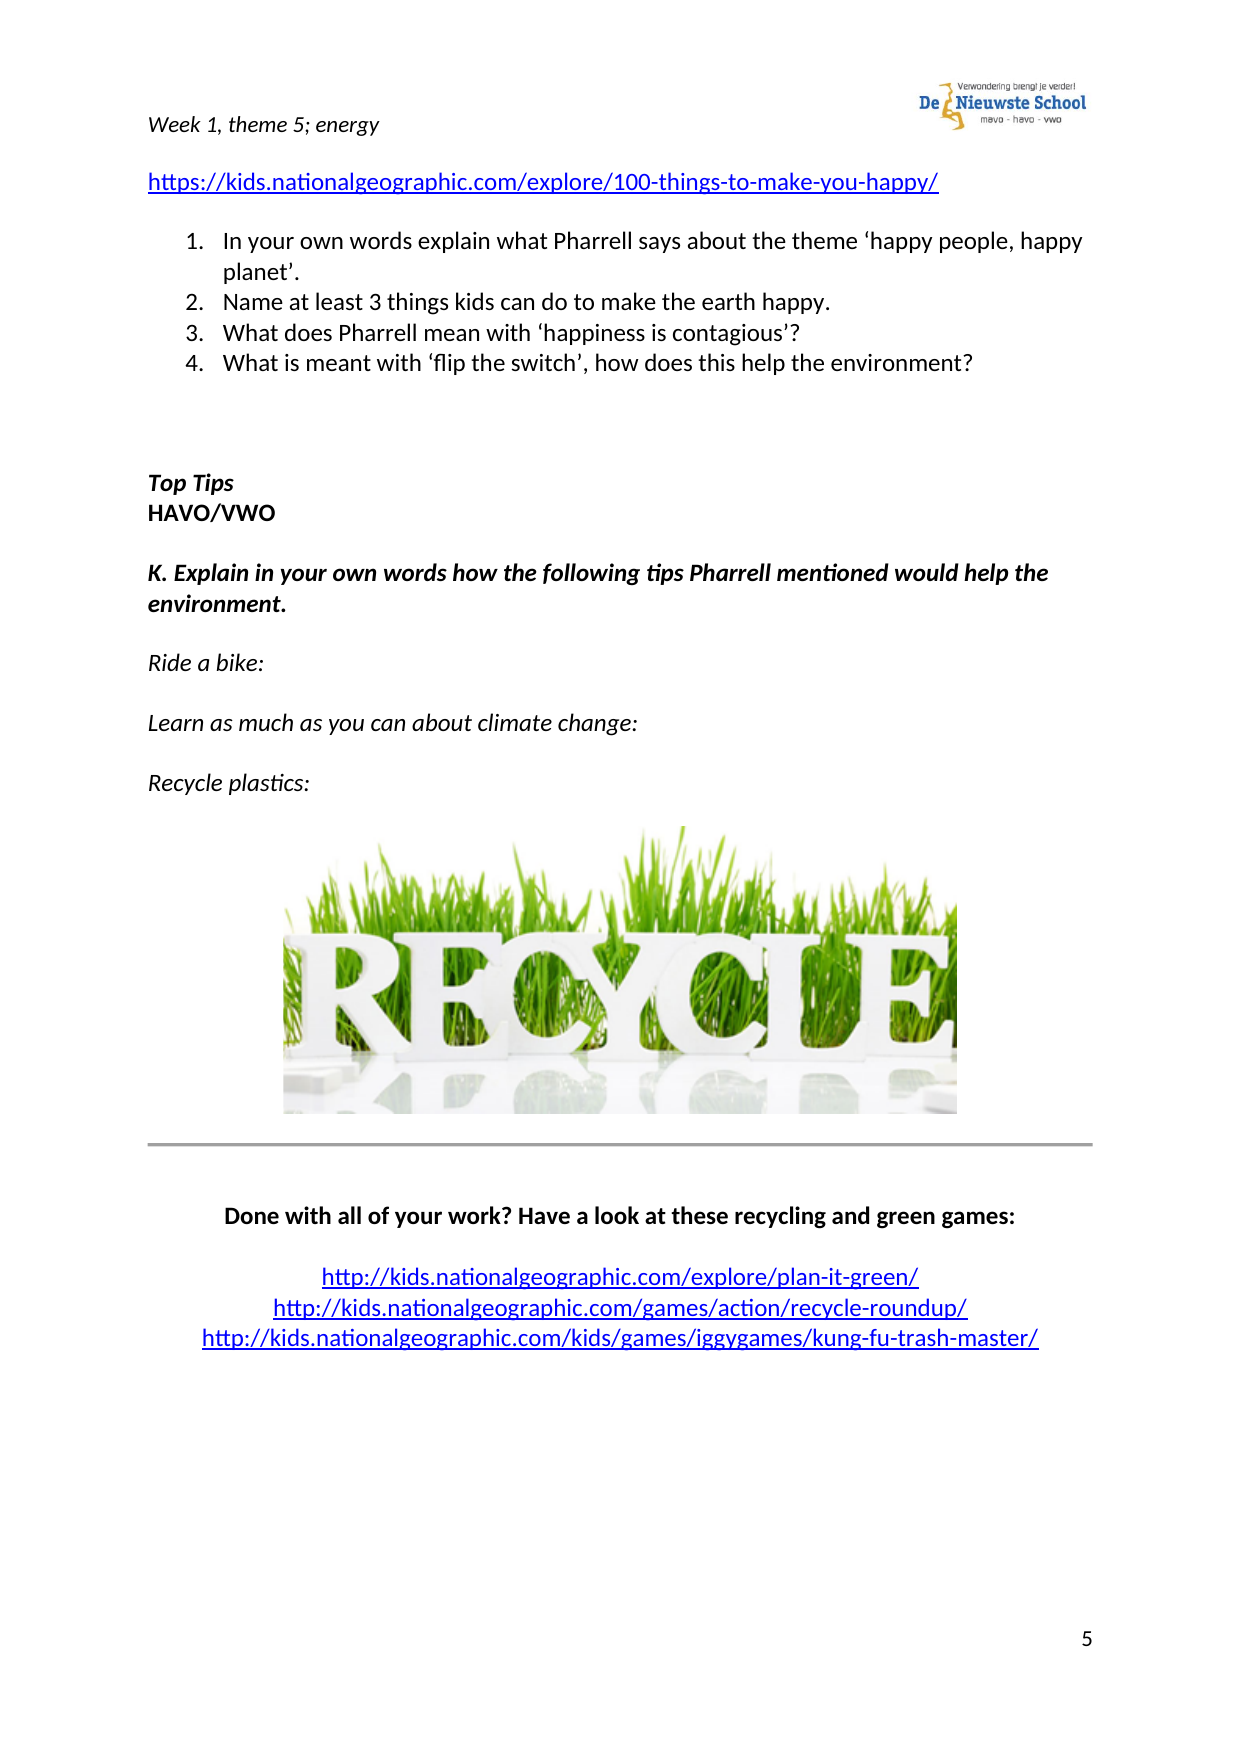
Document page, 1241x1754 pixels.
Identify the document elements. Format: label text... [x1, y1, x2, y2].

text Top Tips HAVO/VWO [148, 467, 1093, 528]
text K. Explain in your own words how the following tips Pharrell mentioned would help the environment. [148, 557, 1093, 618]
picture [911, 73, 1093, 132]
text https://kids.nationalgeographic.com/explore/100-things-to-make-you-happy/ [148, 166, 1093, 196]
picture [283, 826, 957, 1114]
text Recycle plastics: [148, 767, 1093, 797]
text Learn as much as you can about climate change: [148, 707, 1093, 738]
text Ride a bike: [148, 647, 1093, 678]
list What is meant with ‘flip the switch’, how does this help the environment? [185, 348, 1093, 378]
text Done with all of your work? Have a look at these recycling and green games: http://kids.nationalgeographic.com/explore/plan-it-green/ http://kids.nationalgeographic.com/games/action/recycle-roundup/ http://kids.nationalgeographic.com/kids/games/iggygames/kung-fu-trash-master/ [148, 1200, 1093, 1353]
list What does Pharrell mean with ‘happiness is contagious’? [185, 317, 1093, 348]
list Name at least 3 things kids can do to make the earth happy. [185, 287, 1093, 317]
list In your own words explain what Pharrell says about the theme ‘happy people, happy planet’. [185, 226, 1093, 287]
